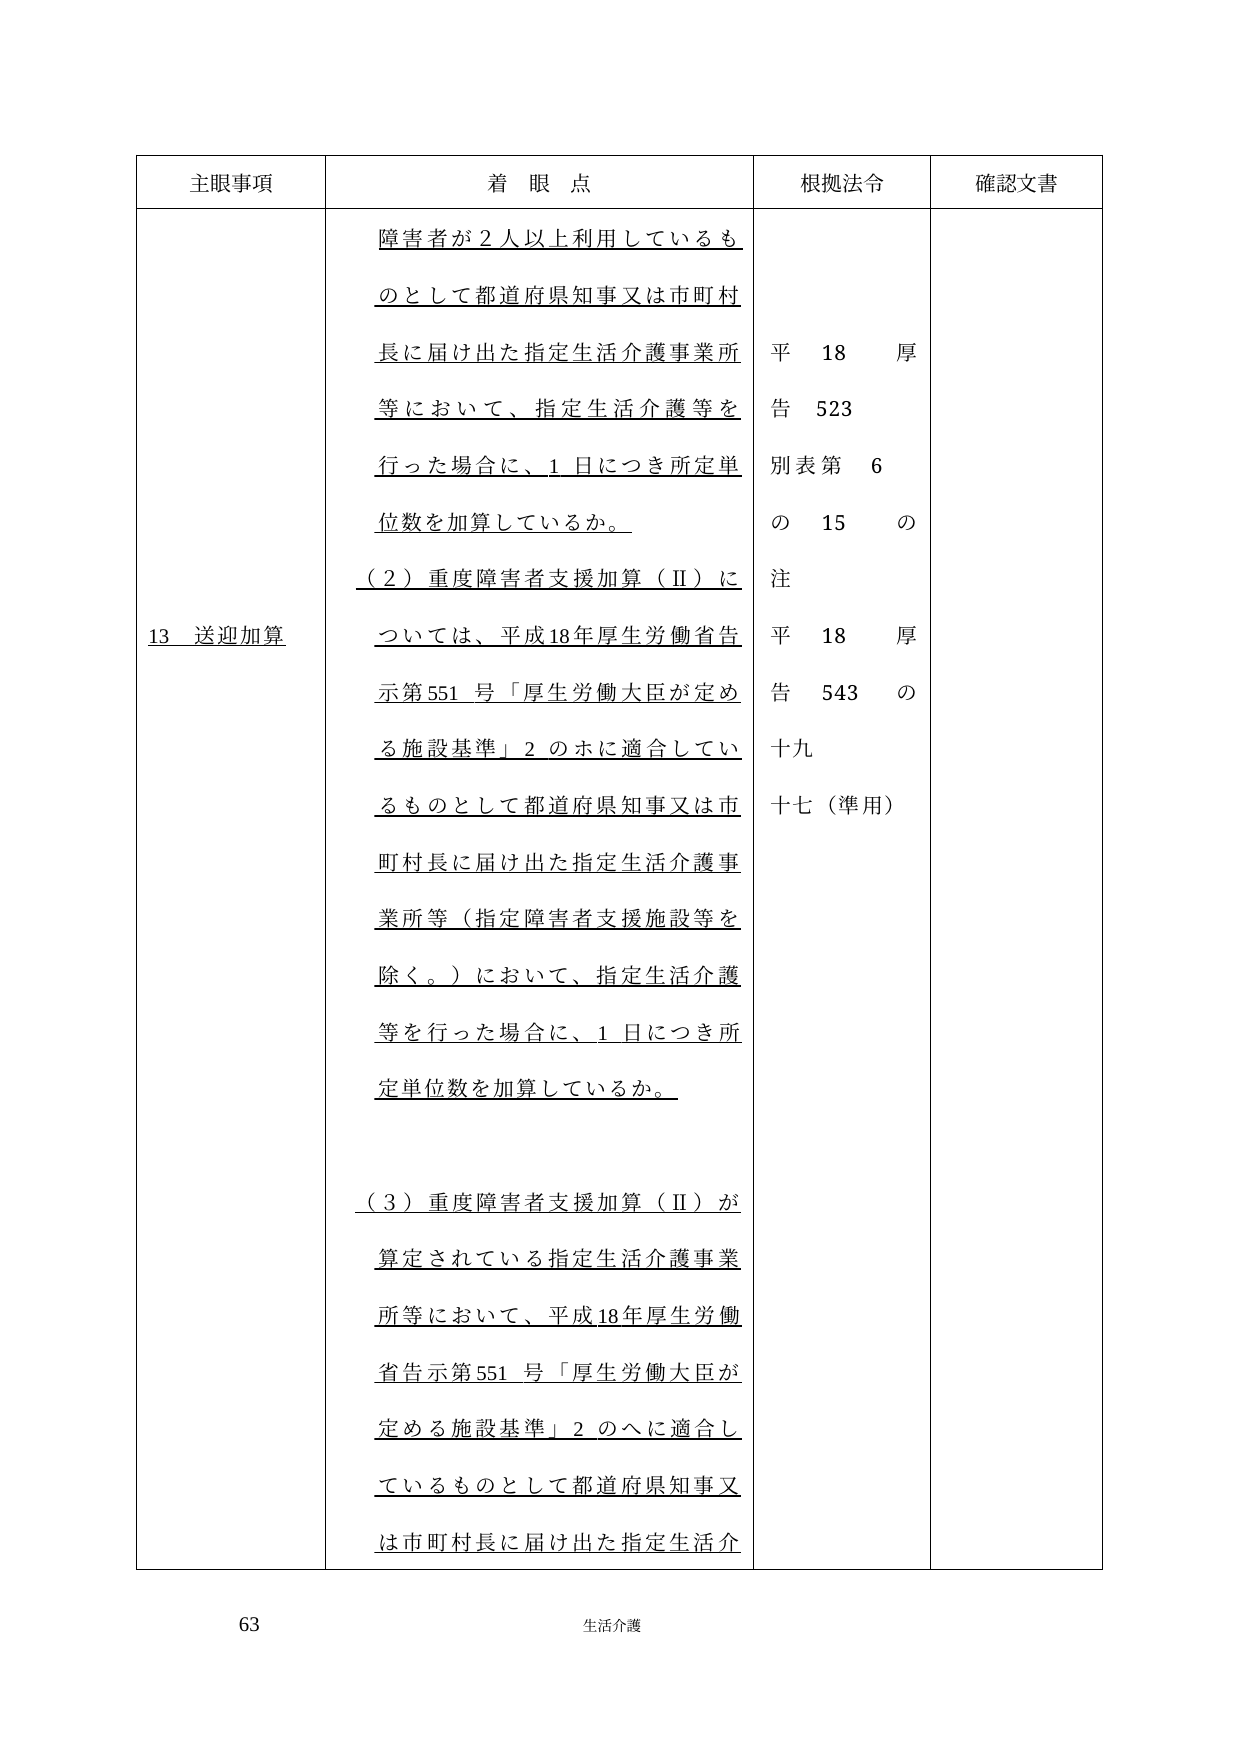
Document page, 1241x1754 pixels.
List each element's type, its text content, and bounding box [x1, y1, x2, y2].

table_header 根拠法令 [754, 156, 930, 208]
table_header 確認文書 [931, 156, 1102, 208]
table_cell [931, 209, 1102, 1569]
table_header 着 眼 点 [326, 156, 753, 208]
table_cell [137, 209, 325, 1569]
table_header 主眼事項 [137, 156, 325, 208]
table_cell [754, 209, 930, 1569]
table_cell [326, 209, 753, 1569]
